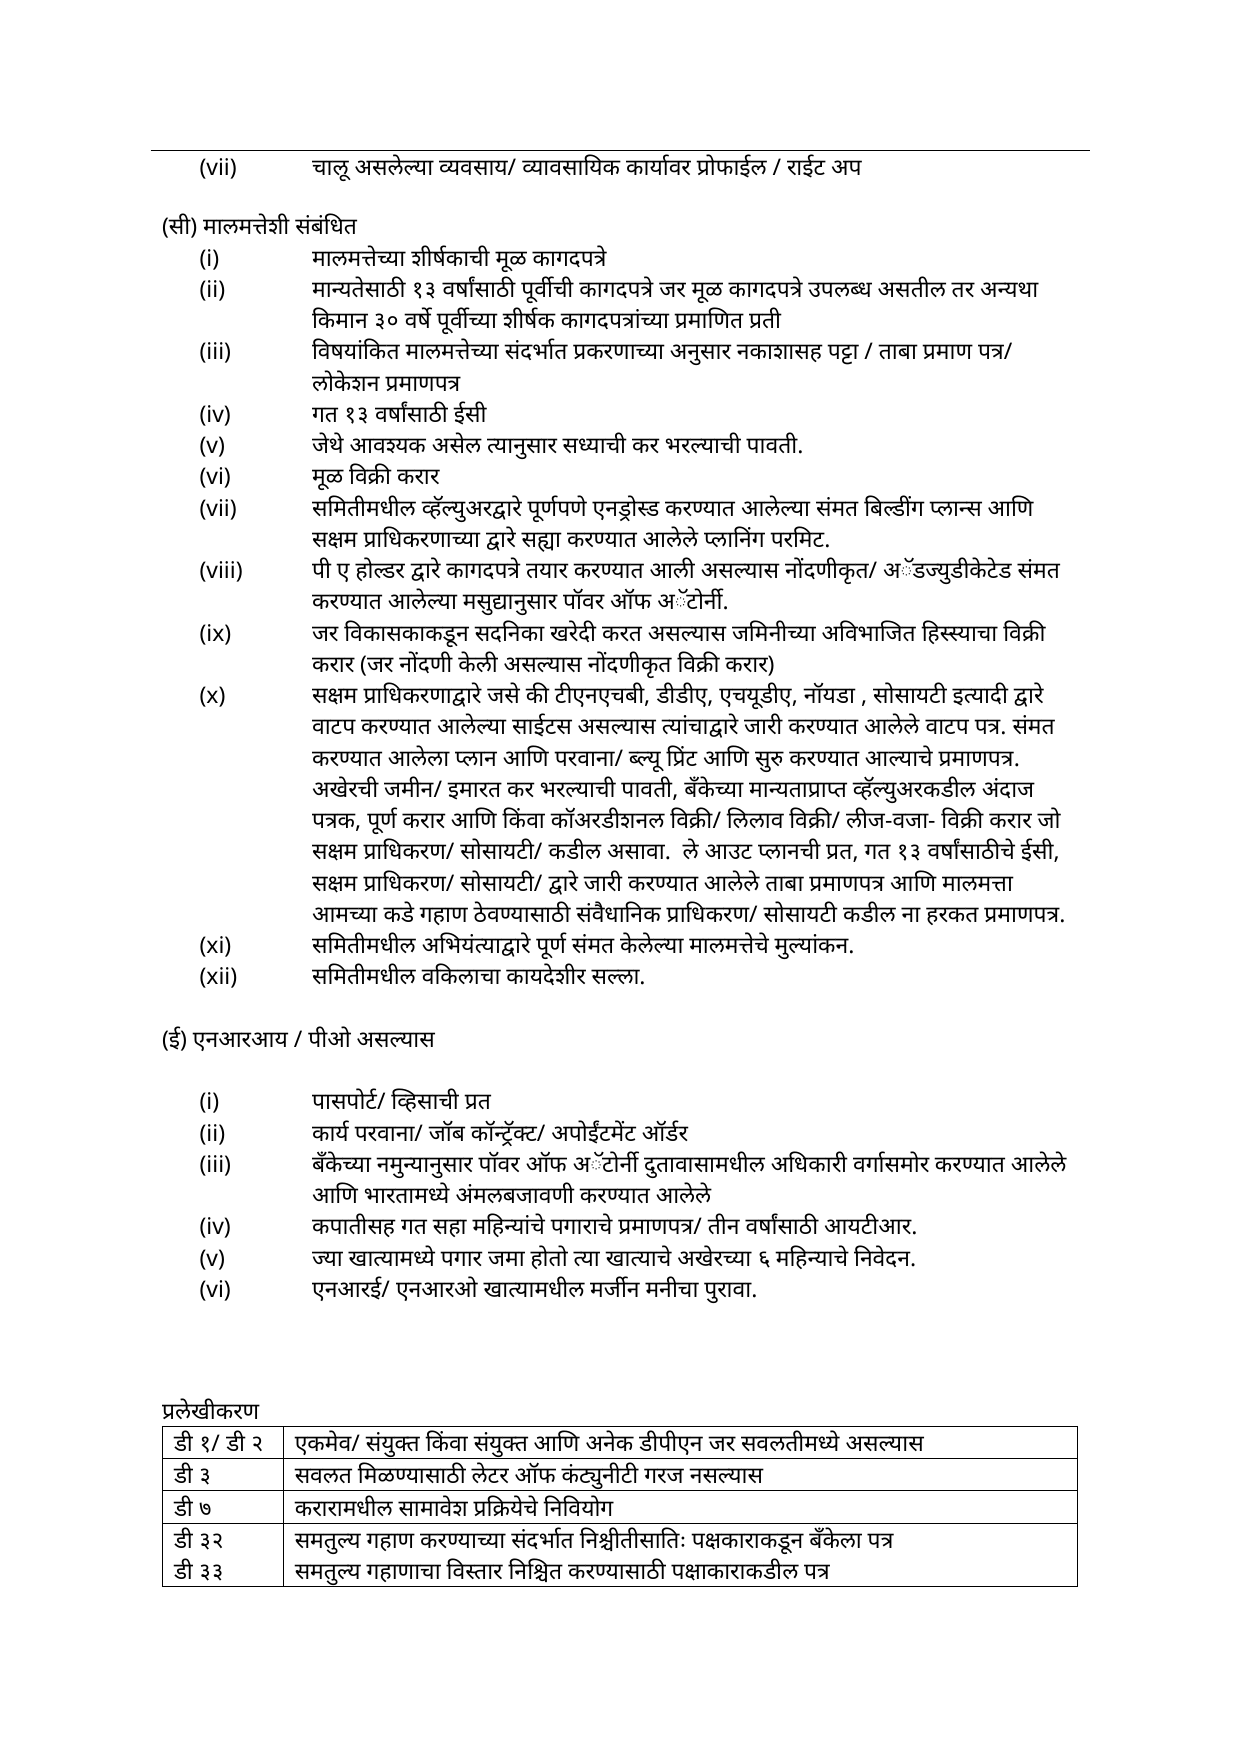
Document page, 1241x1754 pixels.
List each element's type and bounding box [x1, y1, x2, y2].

table_cell [151, 151, 1090, 1587]
